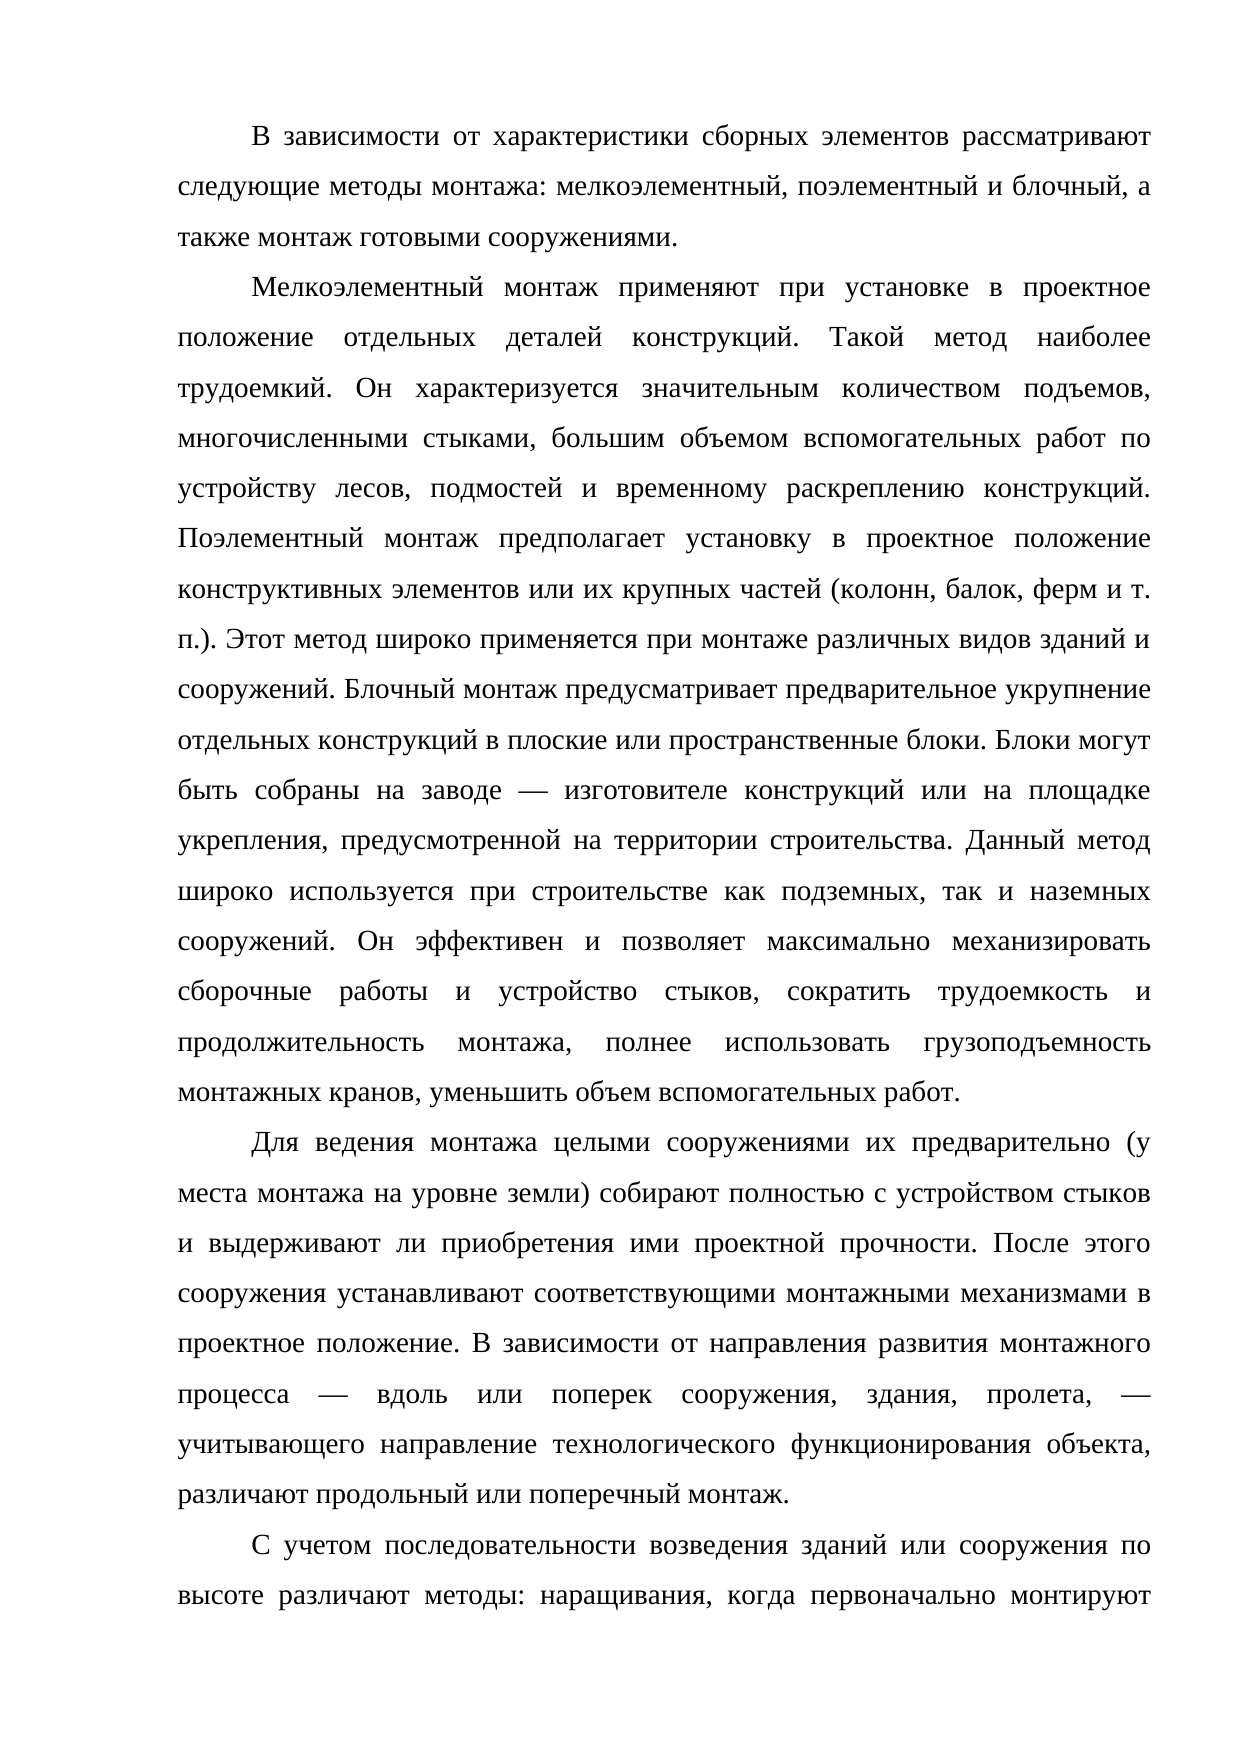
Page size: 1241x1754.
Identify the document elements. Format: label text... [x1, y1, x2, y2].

text В зависимости от характеристики сборных элементов рассматривают следующие методы монтажа: мелкоэлементный, поэлементный и блочный, а также монтаж готовыми сооружениями. [177, 118, 1152, 252]
text Мелкоэлементный монтаж применяют при установке в проектное положение отдельных деталей конструкций. Такой метод наиболее трудоемкий. Он характеризуется значительным количеством подъемов, многочисленными стыками, большим объемом вспомогательных работ по устройству лесов, подмостей и временному раскреплению конструкций. Поэлементный монтаж предполагает установку в проектное положение конструктивных элементов или их крупных частей (колонн, балок, ферм и т. п.). Этот метод широко применяется при монтаже различных видов зданий и сооружений. Блочный монтаж предусматривает предварительное укрупнение отдельных конструкций в плоские или пространственные блоки. Блоки могут быть собраны на заводе — изготовителе конструкций или на площадке укрепления, предусмотренной на территории строительства. Данный метод широко используется при строительстве как подземных, так и наземных сооружений. Он эффективен и позволяет максимально механизировать сборочные работы и устройство стыков, сократить трудоемкость и продолжительность монтажа, полнее использовать грузоподъемность монтажных кранов, уменьшить объем вспомогательных работ. [177, 269, 1152, 1108]
text Для ведения монтажа целыми сооружениями их предварительно (у места монтажа на уровне земли) собирают полностью с устройством стыков и выдерживают ли приобретения ими проектной прочности. После этого сооружения устанавливают соответствующими монтажными механизмами в проектное положение. В зависимости от направления развития монтажного процесса — вдоль или поперек сооружения, здания, пролета, — учитывающего направление технологического функционирования объекта, различают продольный или поперечный монтаж. [177, 1124, 1152, 1510]
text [177, 1527, 1152, 1611]
